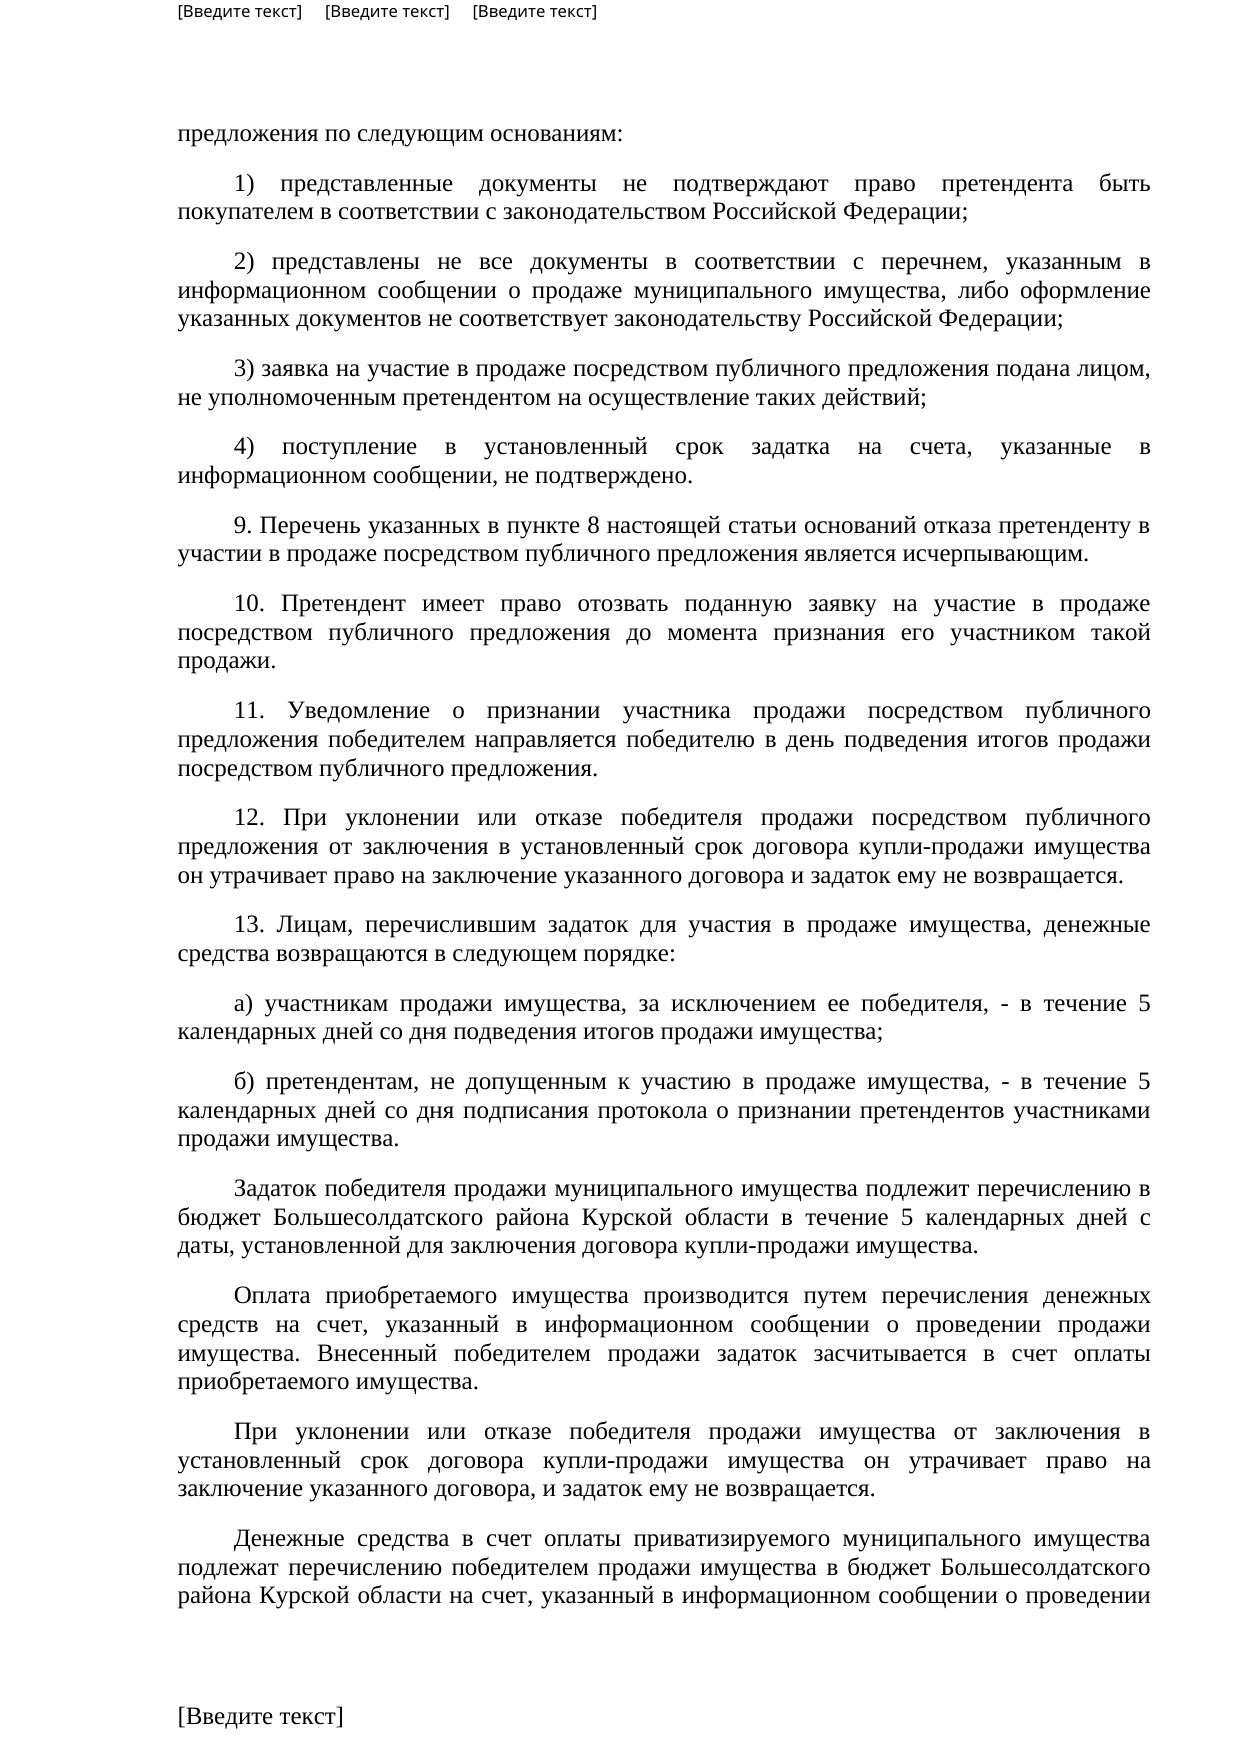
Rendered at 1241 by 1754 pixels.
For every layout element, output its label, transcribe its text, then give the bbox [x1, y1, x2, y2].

text 3) заявка на участие в продаже посредством публичного предложения подана лицом, не уполномоченным претендентом на осуществление таких действий; [177, 353, 1152, 411]
text 4) поступление в установленный срок задатка на счета, указанные в информационном сообщении, не подтверждено. [177, 431, 1152, 489]
text 1) представленные документы не подтверждают право претендента быть покупателем в соответствии с законодательством Российской Федерации; [177, 168, 1152, 225]
text 12. При уклонении или отказе победителя продажи посредством публичного предложения от заключения в установленный срок договора купли-продажи имущества он утрачивает право на заключение указанного договора и задаток ему не возвращается. [177, 802, 1152, 888]
text При уклонении или отказе победителя продажи имущества от заключения в установленный срок договора купли-продажи имущества он утрачивает право на заключение указанного договора, и задаток ему не возвращается. [177, 1416, 1152, 1502]
text Задаток победителя продажи муниципального имущества подлежит перечислению в бюджет Большесолдатского района Курской области в течение 5 календарных дней с даты, установленной для заключения договора купли-продажи имущества. [177, 1173, 1152, 1259]
text 11. Уведомление о признании участника продажи посредством публичного предложения победителем направляется победителю в день подведения итогов продажи посредством публичного предложения. [177, 695, 1152, 781]
text 13. Лицам, перечислившим задаток для участия в продаже имущества, денежные средства возвращаются в следующем порядке: [177, 909, 1152, 967]
text 9. Перечень указанных в пункте 8 настоящей статьи оснований отказа претенденту в участии в продаже посредством публичного предложения является исчерпывающим. [177, 510, 1152, 567]
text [177, 1523, 1152, 1609]
text б) претендентам, не допущенным к участию в продаже имущества, - в течение 5 календарных дней со дня подписания протокола о признании претендентов участниками продажи имущества. [177, 1066, 1152, 1152]
text Оплата приобретаемого имущества производится путем перечисления денежных средств на счет, указанный в информационном сообщении о проведении продажи имущества. Внесенный победителем продажи задаток засчитывается в счет оплаты приобретаемого имущества. [177, 1280, 1152, 1395]
text а) участникам продажи имущества, за исключением ее победителя, - в течение 5 календарных дней со дня подведения итогов продажи имущества; [177, 988, 1152, 1045]
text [177, 118, 1152, 147]
text 10. Претендент имеет право отозвать поданную заявку на участие в продаже посредством публичного предложения до момента признания его участником такой продажи. [177, 588, 1152, 674]
text 2) представлены не все документы в соответствии с перечнем, указанным в информационном сообщении о продаже муниципального имущества, либо оформление указанных документов не соответствует законодательству Российской Федерации; [177, 246, 1152, 332]
